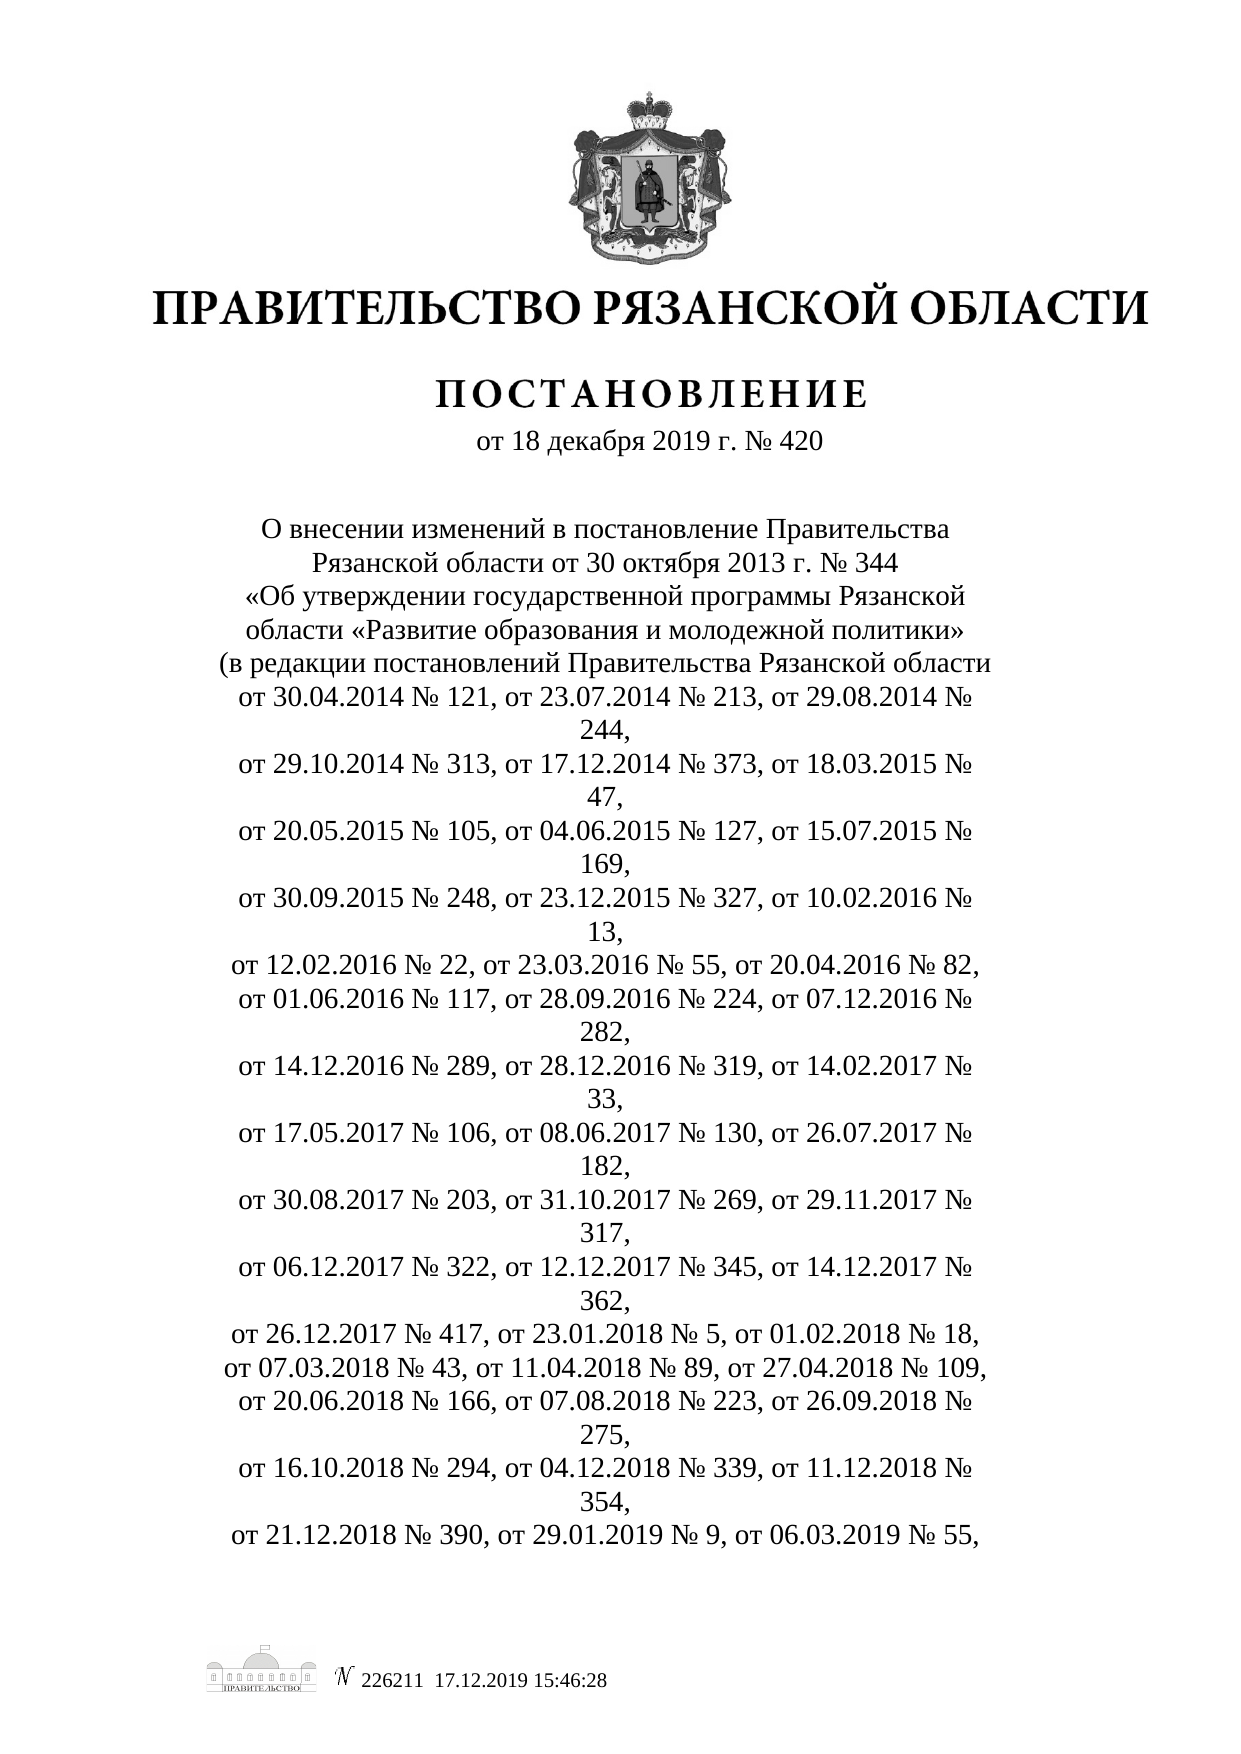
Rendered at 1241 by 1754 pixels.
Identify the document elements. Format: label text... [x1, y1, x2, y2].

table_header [207, 511, 1093, 1622]
picture [330, 1663, 359, 1687]
text от 18 декабря 2019 г. № 420 [207, 424, 1093, 457]
picture [206, 1645, 317, 1692]
